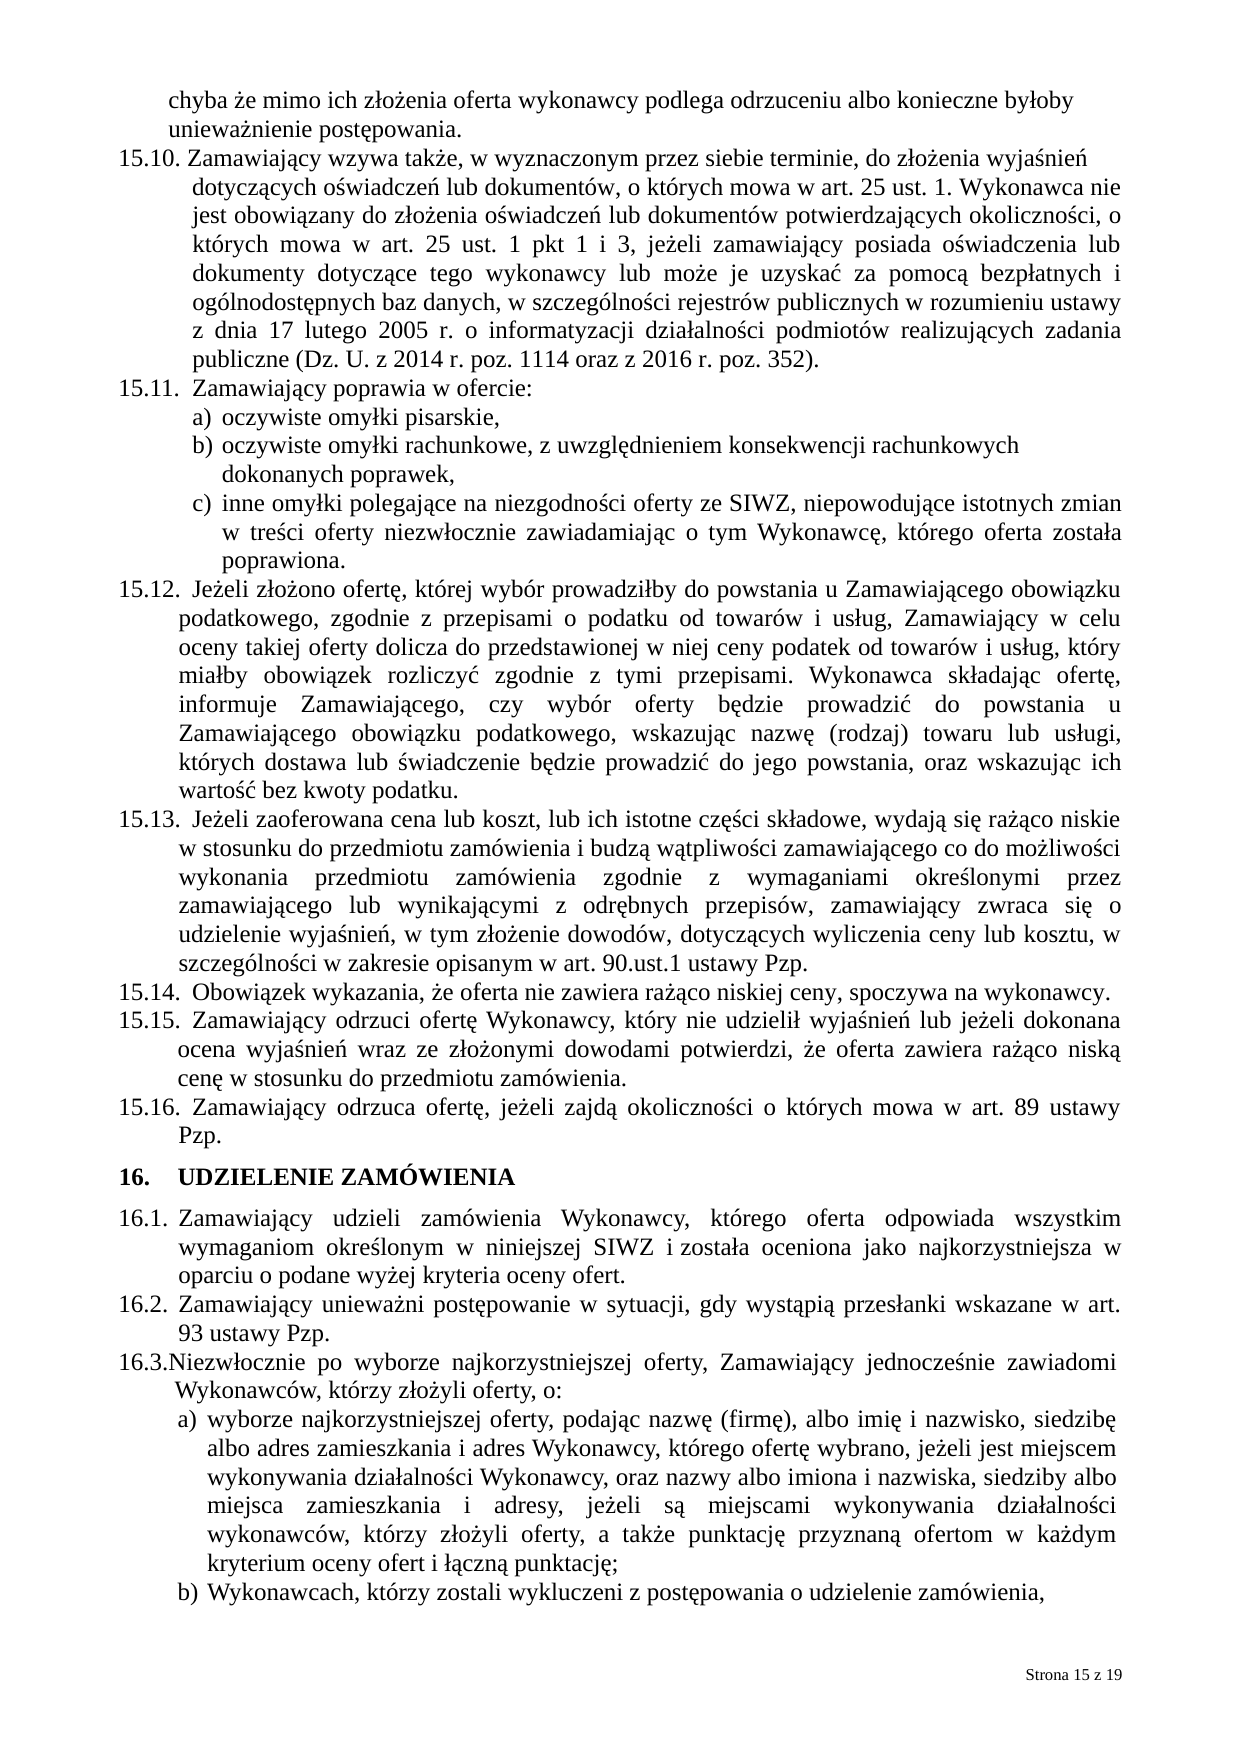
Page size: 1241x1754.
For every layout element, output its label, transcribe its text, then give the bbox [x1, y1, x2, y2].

subtitle oczywiste omyłki rachunkowe, z uwzględnieniem konsekwencji rachunkowych dokonanych poprawek, [192, 431, 1122, 488]
subtitle 15.15. Zamawiający odrzuci ofertę Wykonawcy, który nie udzielił wyjaśnień lub jeżeli dokonana ocena wyjaśnień wraz ze złożonymi dowodami potwierdzi, że oferta zawiera rażąco niską cenę w stosunku do przedmiotu zamówienia. [118, 1006, 1122, 1092]
subtitle inne omyłki polegające na niezgodności oferty ze SIWZ, niepowodujące istotnych zmian w treści oferty niezwłocznie zawiadamiając o tym Wykonawcę, którego oferta została poprawiona. [192, 488, 1122, 574]
text 15.14. Obowiązek wykazania, że oferta nie zawiera rażąco niskiej ceny, spoczywa na wykonawcy. [118, 977, 1122, 1006]
list Wykonawcach, którzy zostali wykluczeni z postępowania o udzielenie zamówienia, [177, 1577, 1117, 1606]
text 15.10. Zamawiający wzywa także, w wyznaczonym przez siebie terminie, do złożenia wyjaśnień [118, 143, 1122, 172]
subtitle 15.12. Jeżeli złożono ofertę, której wybór prowadziłby do powstania u Zamawiającego obowiązku podatkowego, zgodnie z przepisami o podatku od towarów i usług, Zamawiający w celu oceny takiej oferty dolicza do przedstawionej w niej ceny podatek od towarów i usług, który miałby obowiązek rozliczyć zgodnie z tymi przepisami. Wykonawca składając ofertę, informuje Zamawiającego, czy wybór oferty będzie prowadzić do powstania u Zamawiającego obowiązku podatkowego, wskazując nazwę (rodzaj) towaru lub usługi, których dostawa lub świadczenie będzie prowadzić do jego powstania, oraz wskazując ich wartość bez kwoty podatku. [118, 574, 1122, 804]
subtitle 16.1. Zamawiający udzieli zamówienia Wykonawcy, którego oferta odpowiada wszystkim wymaganiom określonym w niniejszej SIWZ i została oceniona jako najkorzystniejsza w oparciu o podane wyżej kryteria oceny ofert. [118, 1203, 1122, 1289]
subtitle 15.11. Zamawiający poprawia w ofercie: [118, 373, 1122, 402]
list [118, 86, 1122, 143]
subtitle UDZIELENIE ZAMÓWIENIA [119, 1162, 1122, 1191]
subtitle 15.16. Zamawiający odrzuca ofertę, jeżeli zajdą okoliczności o których mowa w art. 89 ustawy Pzp. [118, 1092, 1122, 1149]
subtitle oczywiste omyłki pisarskie, [192, 402, 1122, 431]
text dotyczących oświadczeń lub dokumentów, o których mowa w art. 25 ust. 1. Wykonawca nie jest obowiązany do złożenia oświadczeń lub dokumentów potwierdzających okoliczności, o których mowa w art. 25 ust. 1 pkt 1 i 3, jeżeli zamawiający posiada oświadczenia lub dokumenty dotyczące tego wykonawcy lub może je uzyskać za pomocą bezpłatnych i ogólnodostępnych baz danych, w szczególności rejestrów publicznych w rozumieniu ustawy z dnia 17 lutego 2005 r. o informatyzacji działalności podmiotów realizujących zadania publiczne (Dz. U. z 2014 r. poz. 1114 oraz z 2016 r. poz. 352). [192, 172, 1122, 373]
list wyborze najkorzystniejszej oferty, podając nazwę (firmę), albo imię i nazwisko, siedzibę albo adres zamieszkania i adres Wykonawcy, którego ofertę wybrano, jeżeli jest miejscem wykonywania działalności Wykonawcy, oraz nazwy albo imiona i nazwiska, siedziby albo miejsca zamieszkania i adresy, jeżeli są miejscami wykonywania działalności wykonawców, którzy złożyli oferty, a także punktację przyznaną ofertom w każdym kryterium oceny ofert i łączną punktację; [177, 1404, 1117, 1577]
subtitle 16.2. Zamawiający unieważni postępowanie w sytuacji, gdy wystąpią przesłanki wskazane w art. 93 ustawy Pzp. [118, 1289, 1122, 1347]
text 16.3.Niezwłocznie po wyborze najkorzystniejszej oferty, Zamawiający jednocześnie zawiadomi Wykonawców, którzy złożyli oferty, o: [118, 1347, 1117, 1404]
text 15.13. Jeżeli zaoferowana cena lub koszt, lub ich istotne części składowe, wydają się rażąco niskie w stosunku do przedmiotu zamówienia i budzą wątpliwości zamawiającego co do możliwości wykonania przedmiotu zamówienia zgodnie z wymaganiami określonymi przez zamawiającego lub wynikającymi z odrębnych przepisów, zamawiający zwraca się o udzielenie wyjaśnień, w tym złożenie dowodów, dotyczących wyliczenia ceny lub kosztu, w szczególności w zakresie opisanym w art. 90.ust.1 ustawy Pzp. [118, 804, 1122, 977]
